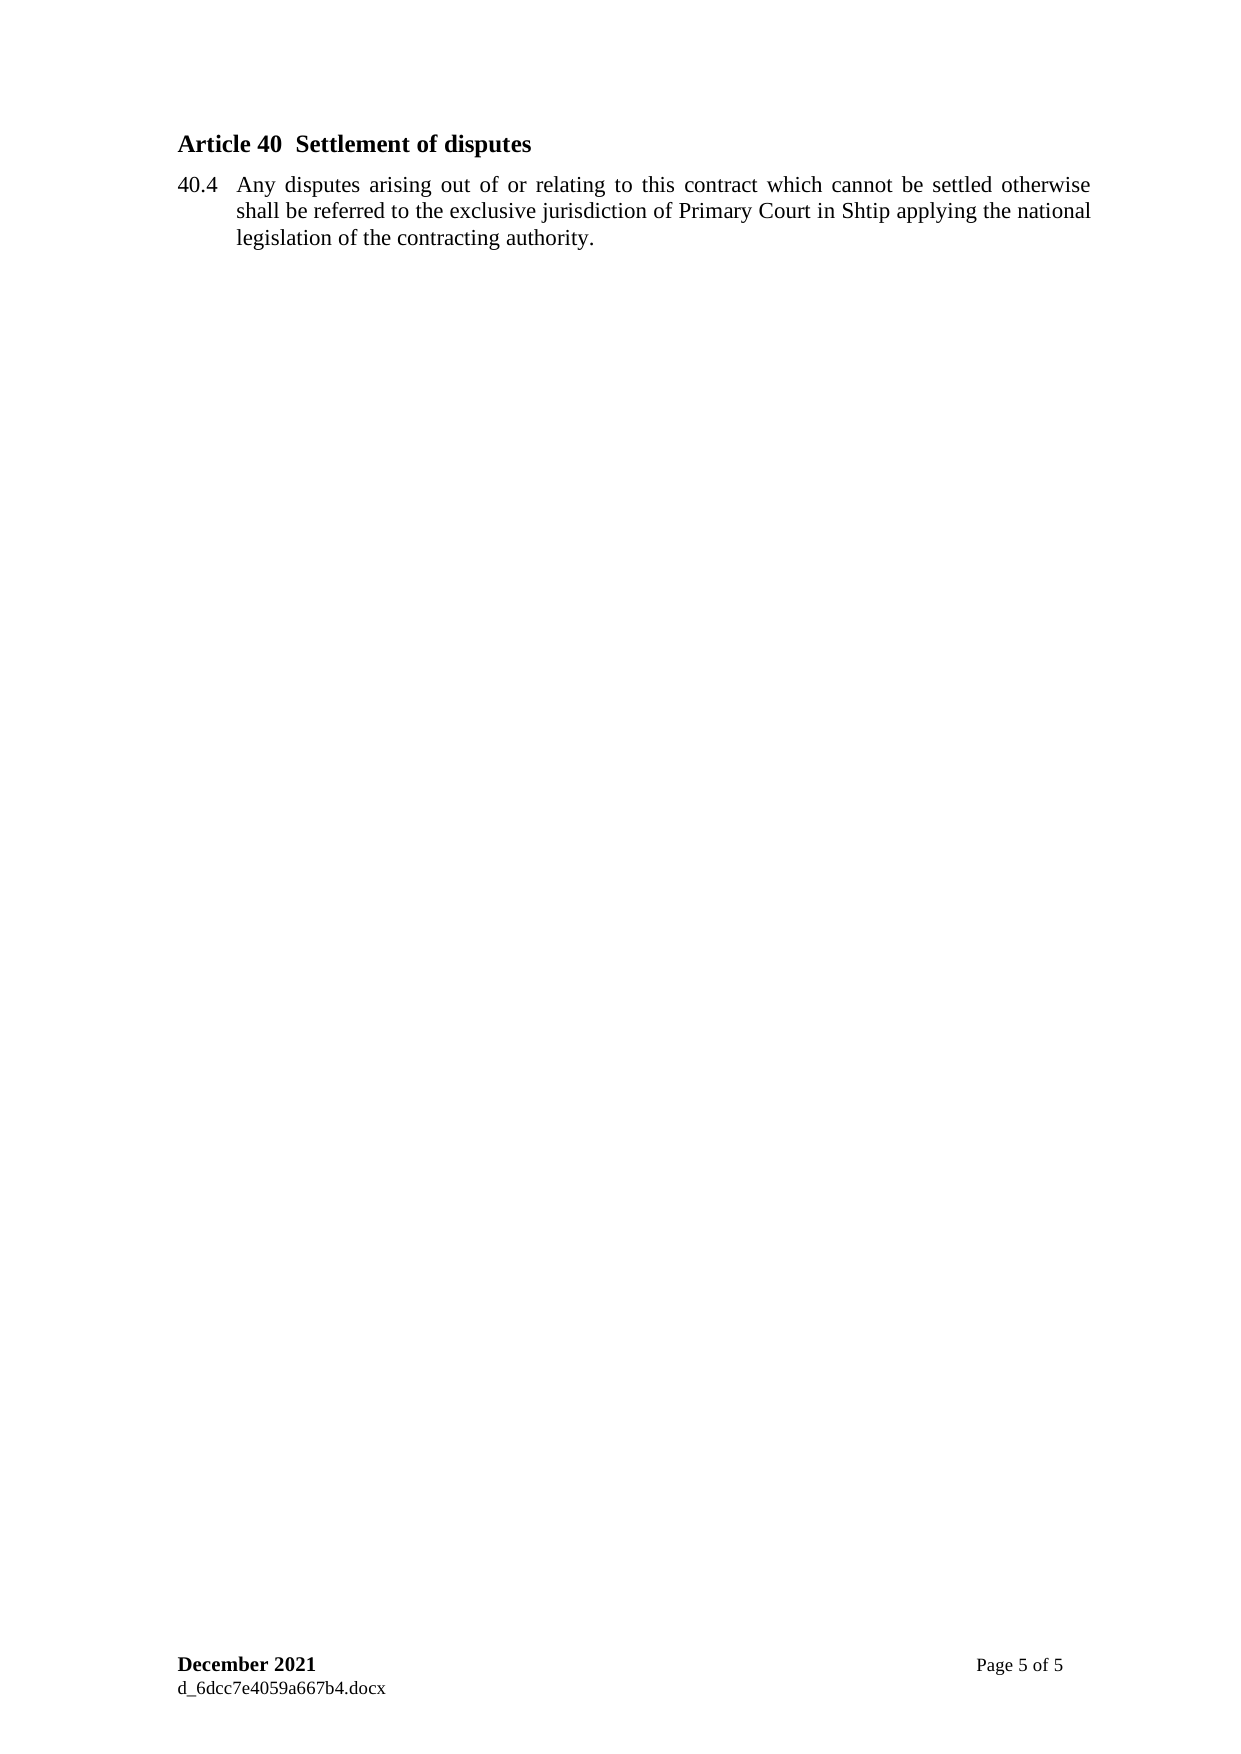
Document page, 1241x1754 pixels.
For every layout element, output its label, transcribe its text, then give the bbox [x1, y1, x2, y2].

text Article 40 Settlement of disputes [177, 129, 1092, 158]
text 40.4 Any disputes arising out of or relating to this contract which cannot be settled otherwise shall be referred to the exclusive jurisdiction of Primary Court in Shtip applying the national legislation of the contracting authority. [177, 171, 1092, 250]
